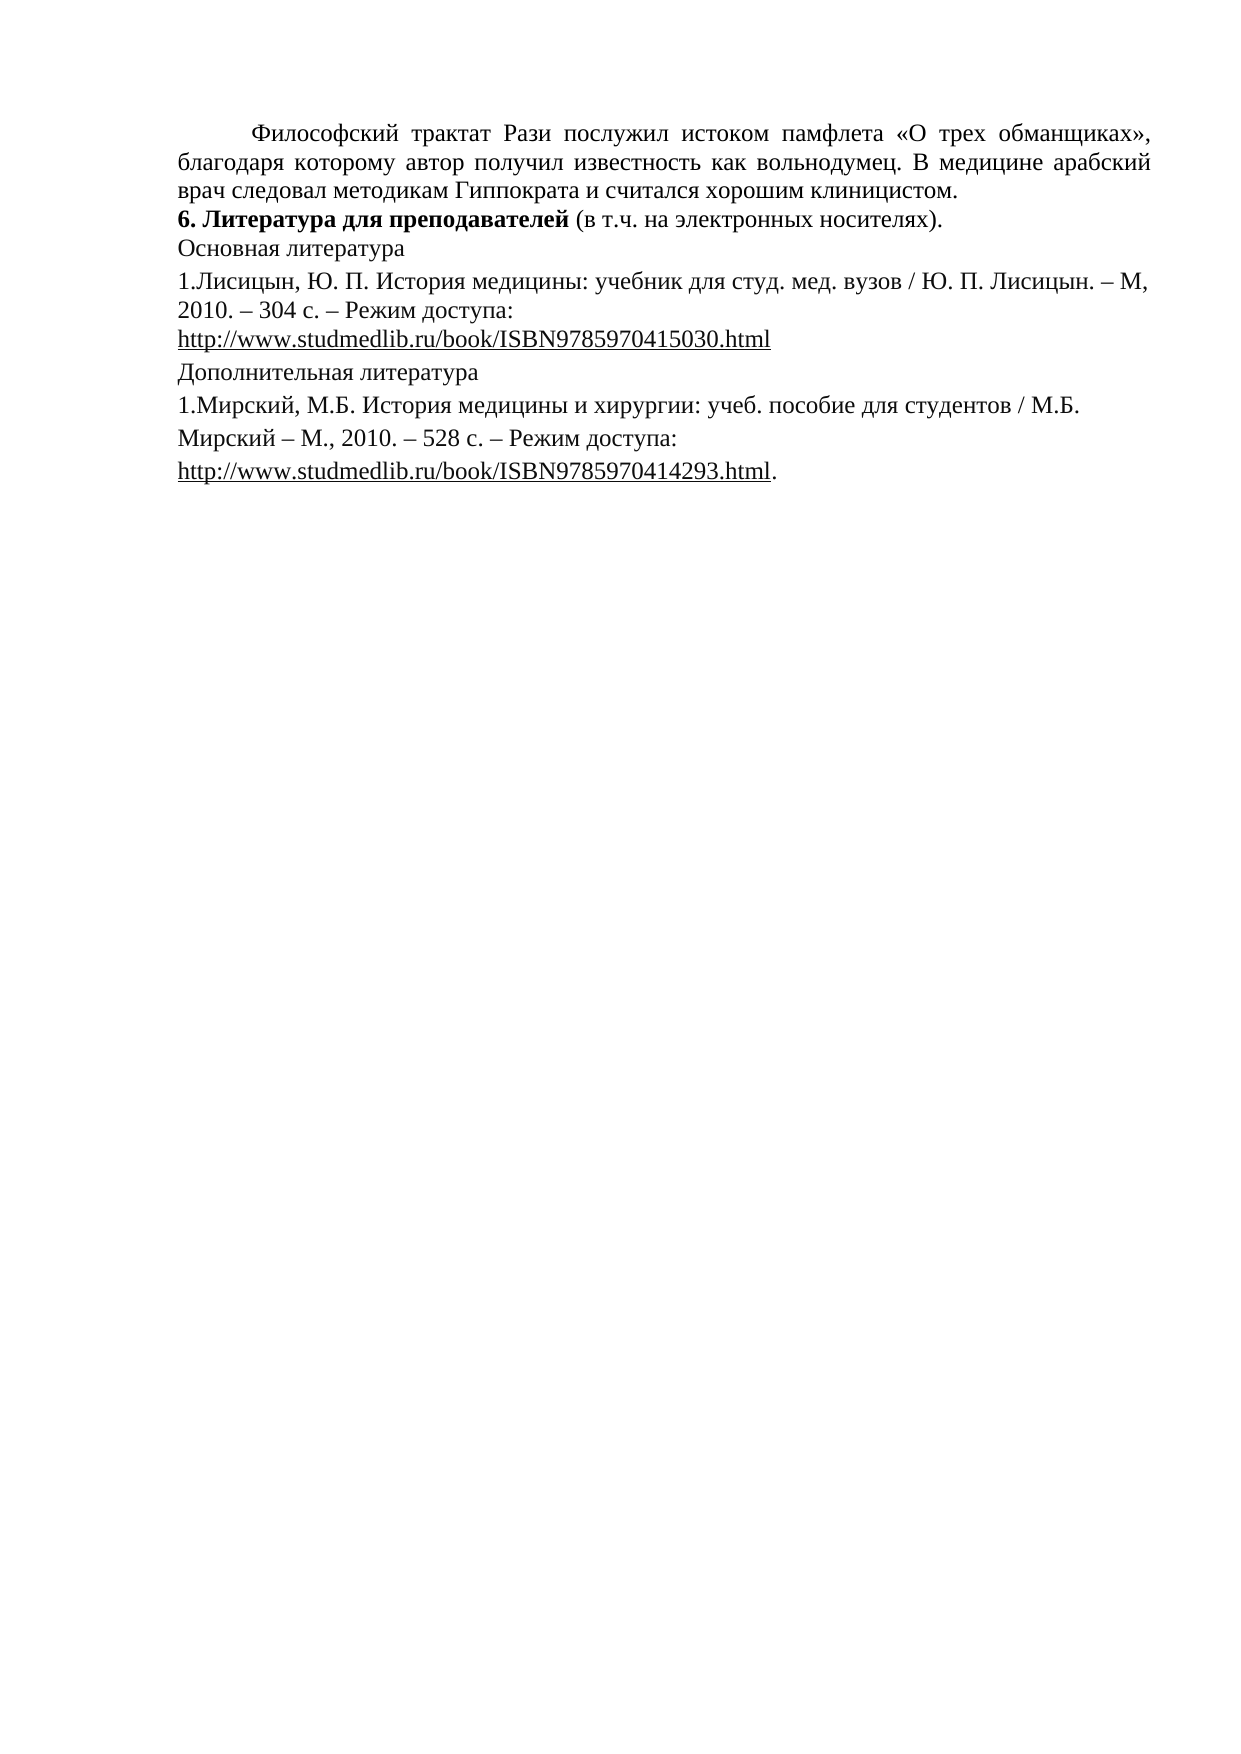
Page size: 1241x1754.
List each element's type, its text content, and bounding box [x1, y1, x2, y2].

text 6. Литература для преподавателей (в т.ч. на электронных носителях). [177, 204, 1152, 233]
text 1.Лисицын, Ю. П. История медицины: учебник для студ. мед. вузов / Ю. П. Лисицын. – М, 2010. – 304 с. – Режим доcтупа: [177, 266, 1152, 324]
text Основная литература [177, 233, 1152, 262]
text Дополнительная литература [177, 357, 1152, 385]
text Философский трактат Рази послужил истоком памфлета «О трех обманщиках», благодаря которому автор получил известность как вольнодумец. В медицине арабский врач следовал методикам Гиппократа и считался хорошим клиницистом. [177, 118, 1152, 204]
text 1.Мирский, М.Б. История медицины и хирургии: учеб. пособие для студентов / М.Б. Мирский – М., 2010. – 528 с. – Режим доступа: http://www.studmedlib.ru/book/ISBN9785970414293.html. [177, 390, 1152, 484]
text http://www.studmedlib.ru/book/ISBN9785970415030.html [177, 324, 1152, 352]
